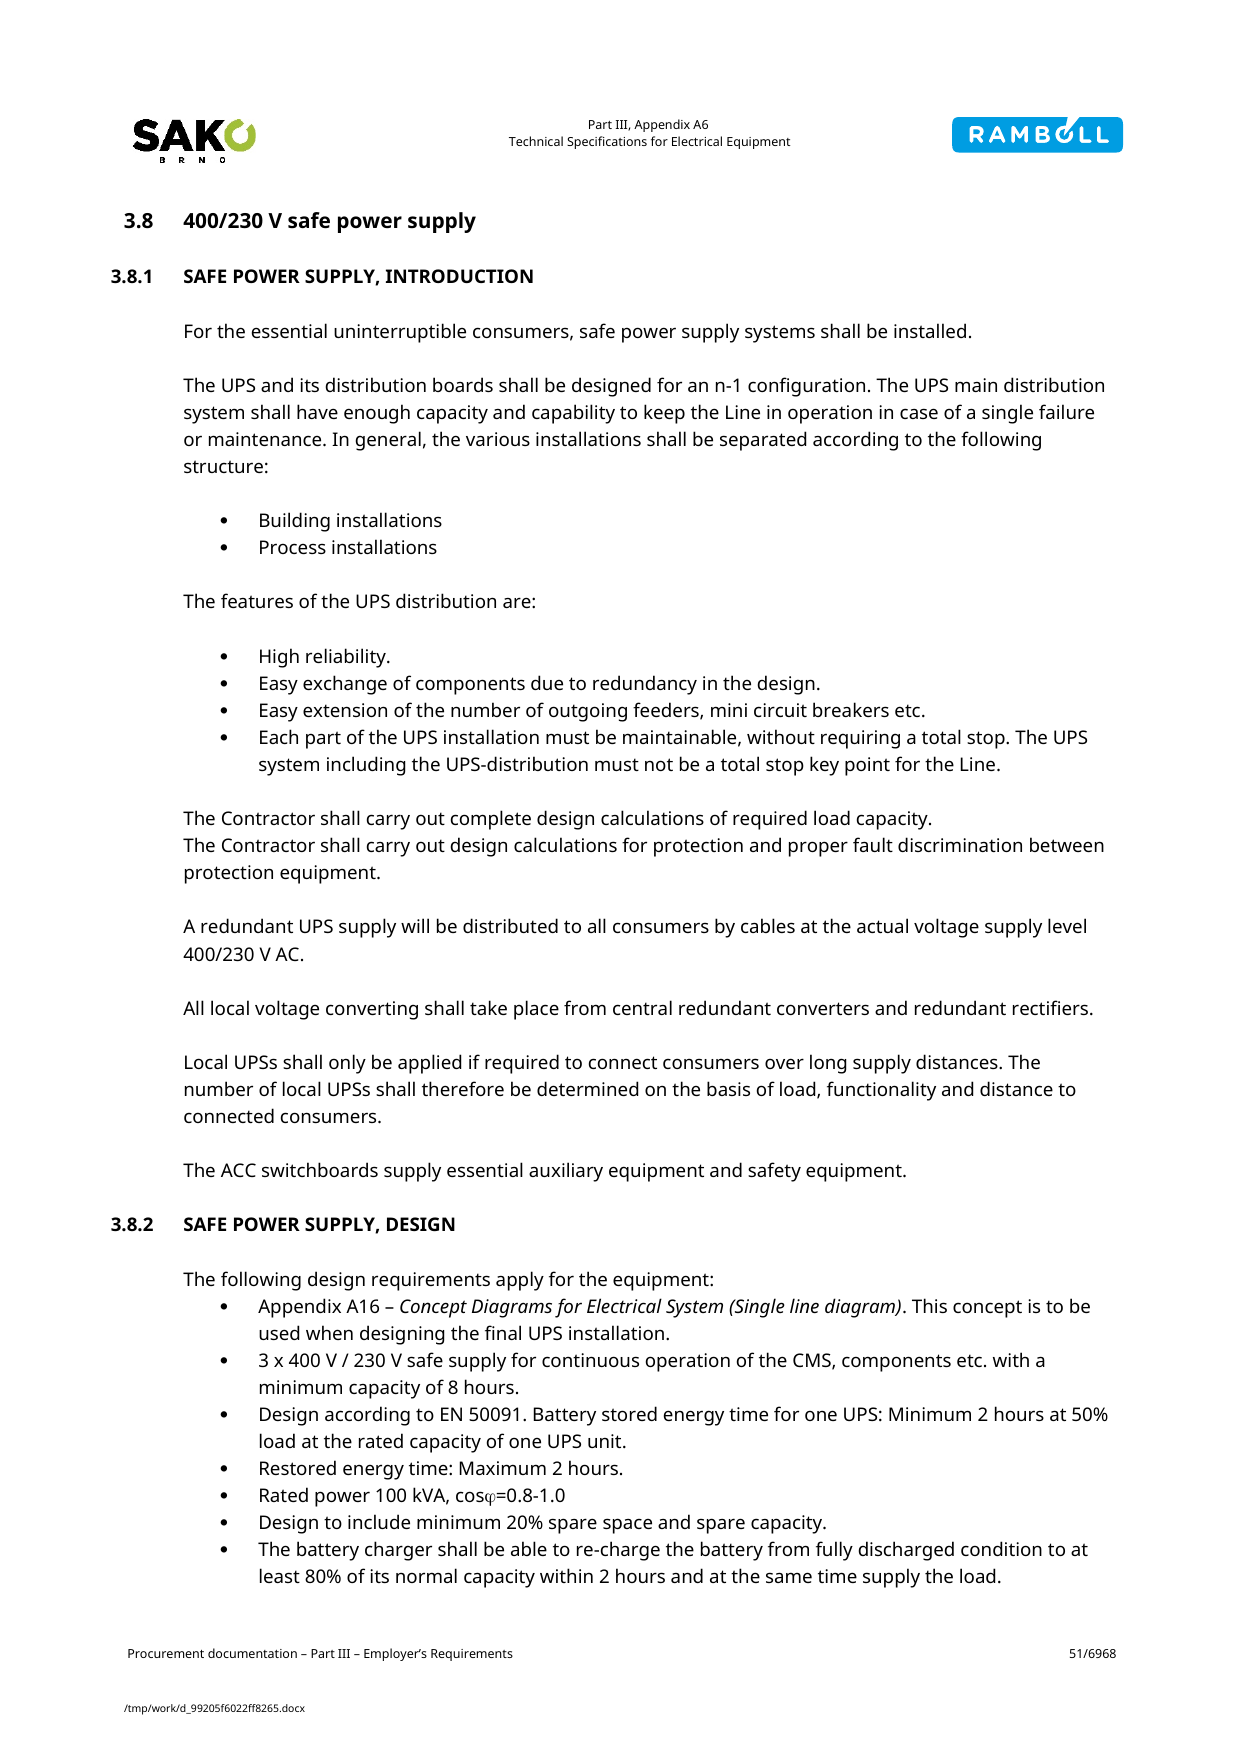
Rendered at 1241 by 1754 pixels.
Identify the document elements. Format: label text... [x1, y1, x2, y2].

list Appendix A16 – Concept Diagrams for Electrical System (Single line diagram). This concept is to be used when designing the final UPS installation. [221, 1291, 1116, 1346]
subtitle 400/230 V safe power supply [153, 207, 1116, 235]
text A redundant UPS supply will be distributed to all consumers by cables at the actual voltage supply level 400/230 V AC. [183, 912, 1116, 966]
text The Contractor shall carry out complete design calculations of required load capacity. [183, 804, 1116, 831]
text The ACC switchboards supply essential auxiliary equipment and safety equipment. [183, 1156, 1116, 1183]
subtitle Safe power supply, design [153, 1210, 1116, 1237]
text Local UPSs shall only be applied if required to connect consumers over long supply distances. The number of local UPSs shall therefore be determined on the basis of load, functionality and distance to connected consumers. [183, 1048, 1116, 1129]
list 3 x 400 V / 230 V safe supply for continuous operation of the CMS, components etc. with a minimum capacity of 8 hours. [221, 1346, 1116, 1400]
list Easy exchange of components due to redundancy in the design. [221, 668, 1116, 696]
list High reliability. [221, 641, 1116, 668]
list Process installations [221, 533, 1116, 560]
list Rated power 100 kVA, cos=0.8-1.0 [221, 1481, 1116, 1508]
list Design to include minimum 20% spare space and spare capacity. [221, 1508, 1116, 1535]
text The features of the UPS distribution are: [183, 587, 1116, 614]
list The battery charger shall be able to re-charge the battery from fully discharged condition to at least 80% of its normal capacity within 2 hours and at the same time supply the load. [221, 1535, 1116, 1589]
list Easy extension of the number of outgoing feeders, mini circuit breakers etc. [221, 696, 1116, 723]
list Design according to EN 50091. Battery stored energy time for one UPS: Minimum 2 hours at 50% load at the rated capacity of one UPS unit. [221, 1400, 1116, 1454]
list Each part of the UPS installation must be maintainable, without requiring a total stop. The UPS system including the UPS-distribution must not be a total stop key point for the Line. [221, 723, 1116, 777]
text All local voltage converting shall take place from central redundant converters and redundant rectifiers. [183, 993, 1116, 1021]
text The following design requirements apply for the equipment: [183, 1264, 1116, 1291]
picture [132, 119, 256, 163]
text For the essential uninterruptible consumers, safe power supply systems shall be installed. [183, 316, 1116, 343]
list Building installations [221, 506, 1116, 533]
text The Contractor shall carry out design calculations for protection and proper fault discrimination between protection equipment. [183, 831, 1116, 885]
subtitle Safe power supply, introduction [153, 262, 1116, 289]
list Restored energy time: Maximum 2 hours. [221, 1454, 1116, 1481]
text The UPS and its distribution boards shall be designed for an n-1 configuration. The UPS main distribution system shall have enough capacity and capability to keep the Line in operation in case of a single failure or maintenance. In general, the various installations shall be separated according to the following structure: [183, 371, 1116, 479]
